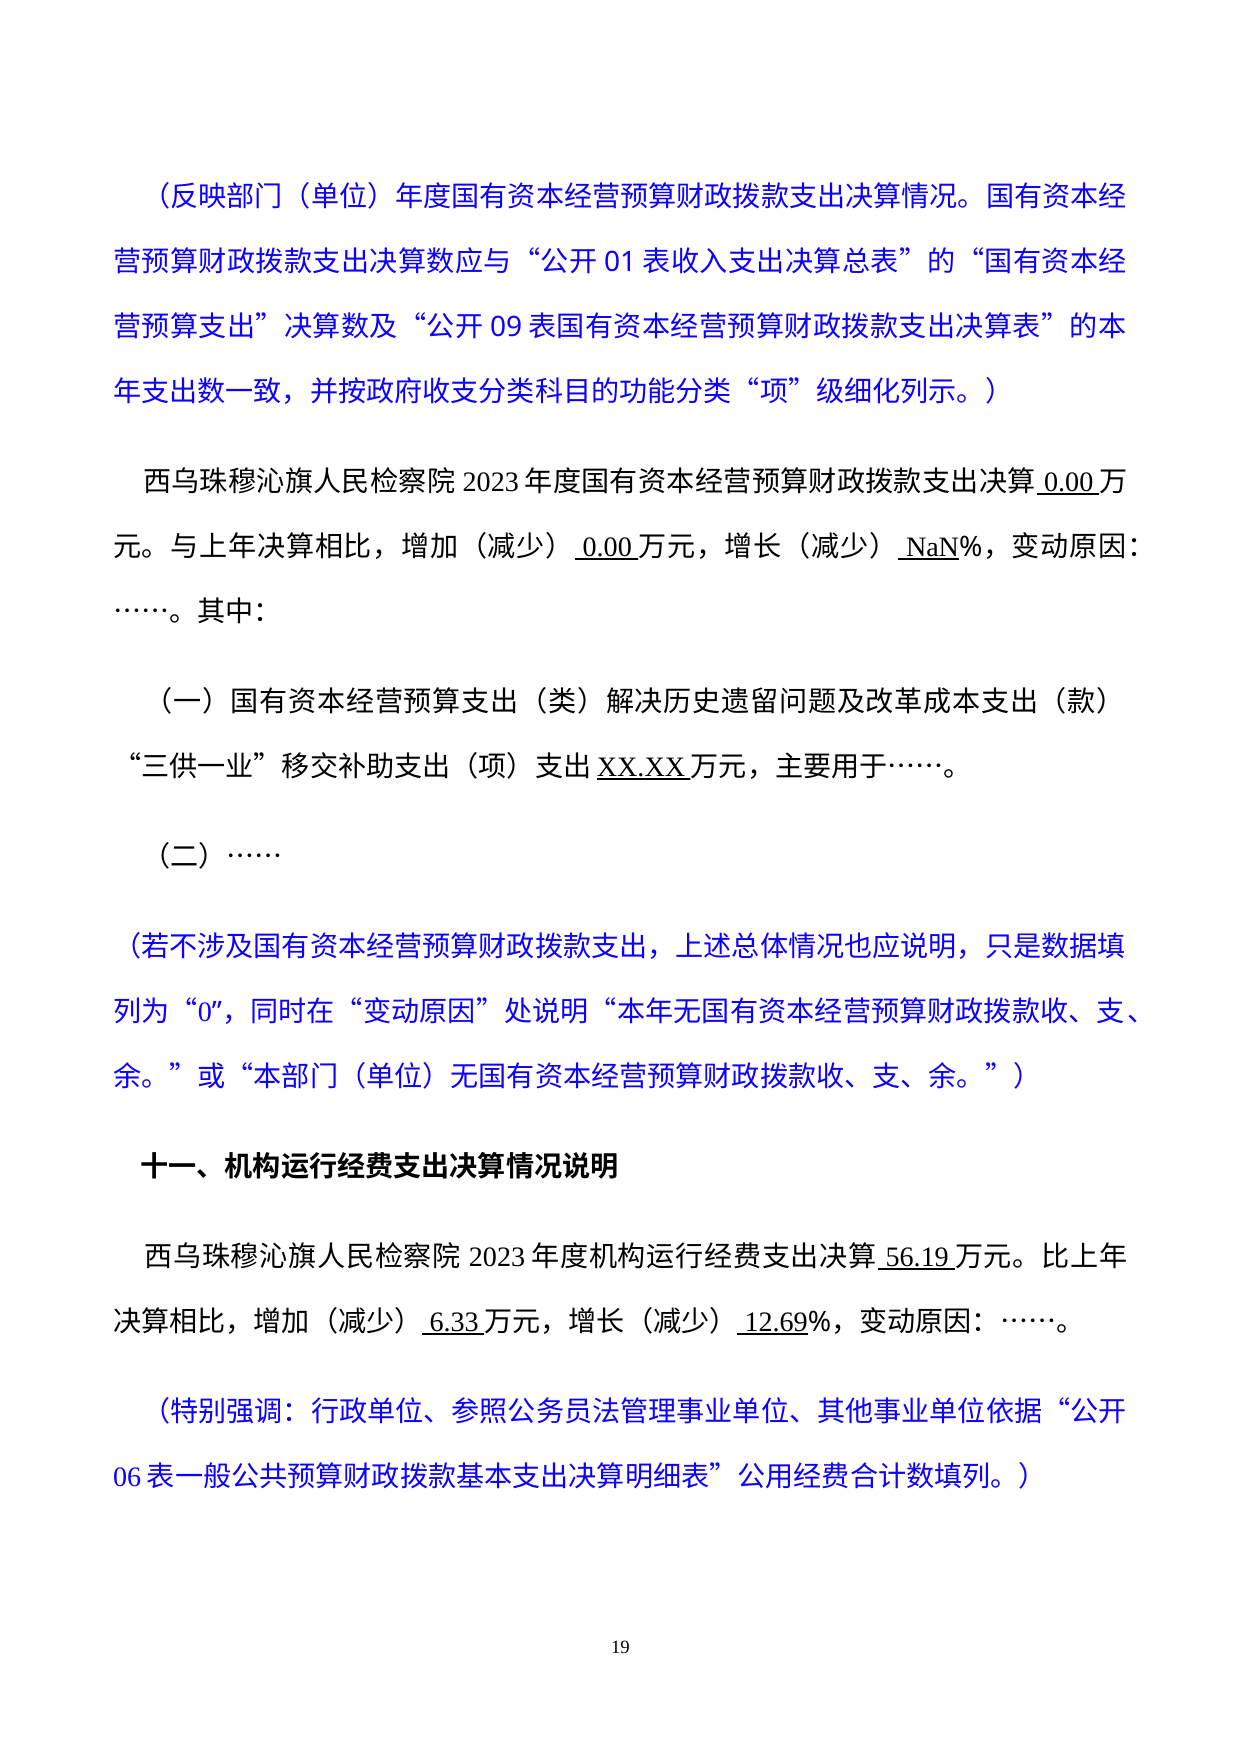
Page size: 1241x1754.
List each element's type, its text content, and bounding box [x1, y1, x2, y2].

text （若不涉及国有资本经营预算财政拨款支出，上述总体情况也应说明，只是数据填列为“0”，同时在“变动原因”处说明“本年无国有资本经营预算财政拨款收、支、余。”或“本部门（单位）无国有资本经营预算财政拨款收、支、余。”） [113, 912, 1127, 1107]
text 十一、机构运行经费支出决算情况说明 [113, 1132, 1127, 1197]
text （一）国有资本经营预算支出（类）解决历史遗留问题及改革成本支出（款）“三供一业”移交补助支出（项）支出XX.XX万元，主要用于……。 [113, 667, 1127, 797]
text 西乌珠穆沁旗人民检察院 2023年度机构运行经费支出决算 56.19万元。比上年决算相比，增加（减少） 6.33万元，增长（减少） 12.69%，变动原因：……。 [113, 1222, 1127, 1352]
text （反映部门（单位）年度国有资本经营预算财政拨款支出决算情况。国有资本经营预算财政拨款支出决算数应与“公开01表收入支出决算总表”的“国有资本经营预算支出”决算数及“公开09表国有资本经营预算财政拨款支出决算表”的本年支出数一致，并按政府收支分类科目的功能分类“项”级细化列示。） [113, 162, 1127, 422]
text 西乌珠穆沁旗人民检察院 2023年度国有资本经营预算财政拨款支出决算 0.00万元。与上年决算相比，增加（减少） 0.00万元，增长（减少） NaN%，变动原因：……。其中： [113, 447, 1127, 642]
text （特别强调：行政单位、参照公务员法管理事业单位、其他事业单位依据“公开06表一般公共预算财政拨款基本支出决算明细表”公用经费合计数填列。） [113, 1377, 1127, 1507]
text （二）…… [113, 822, 1127, 887]
